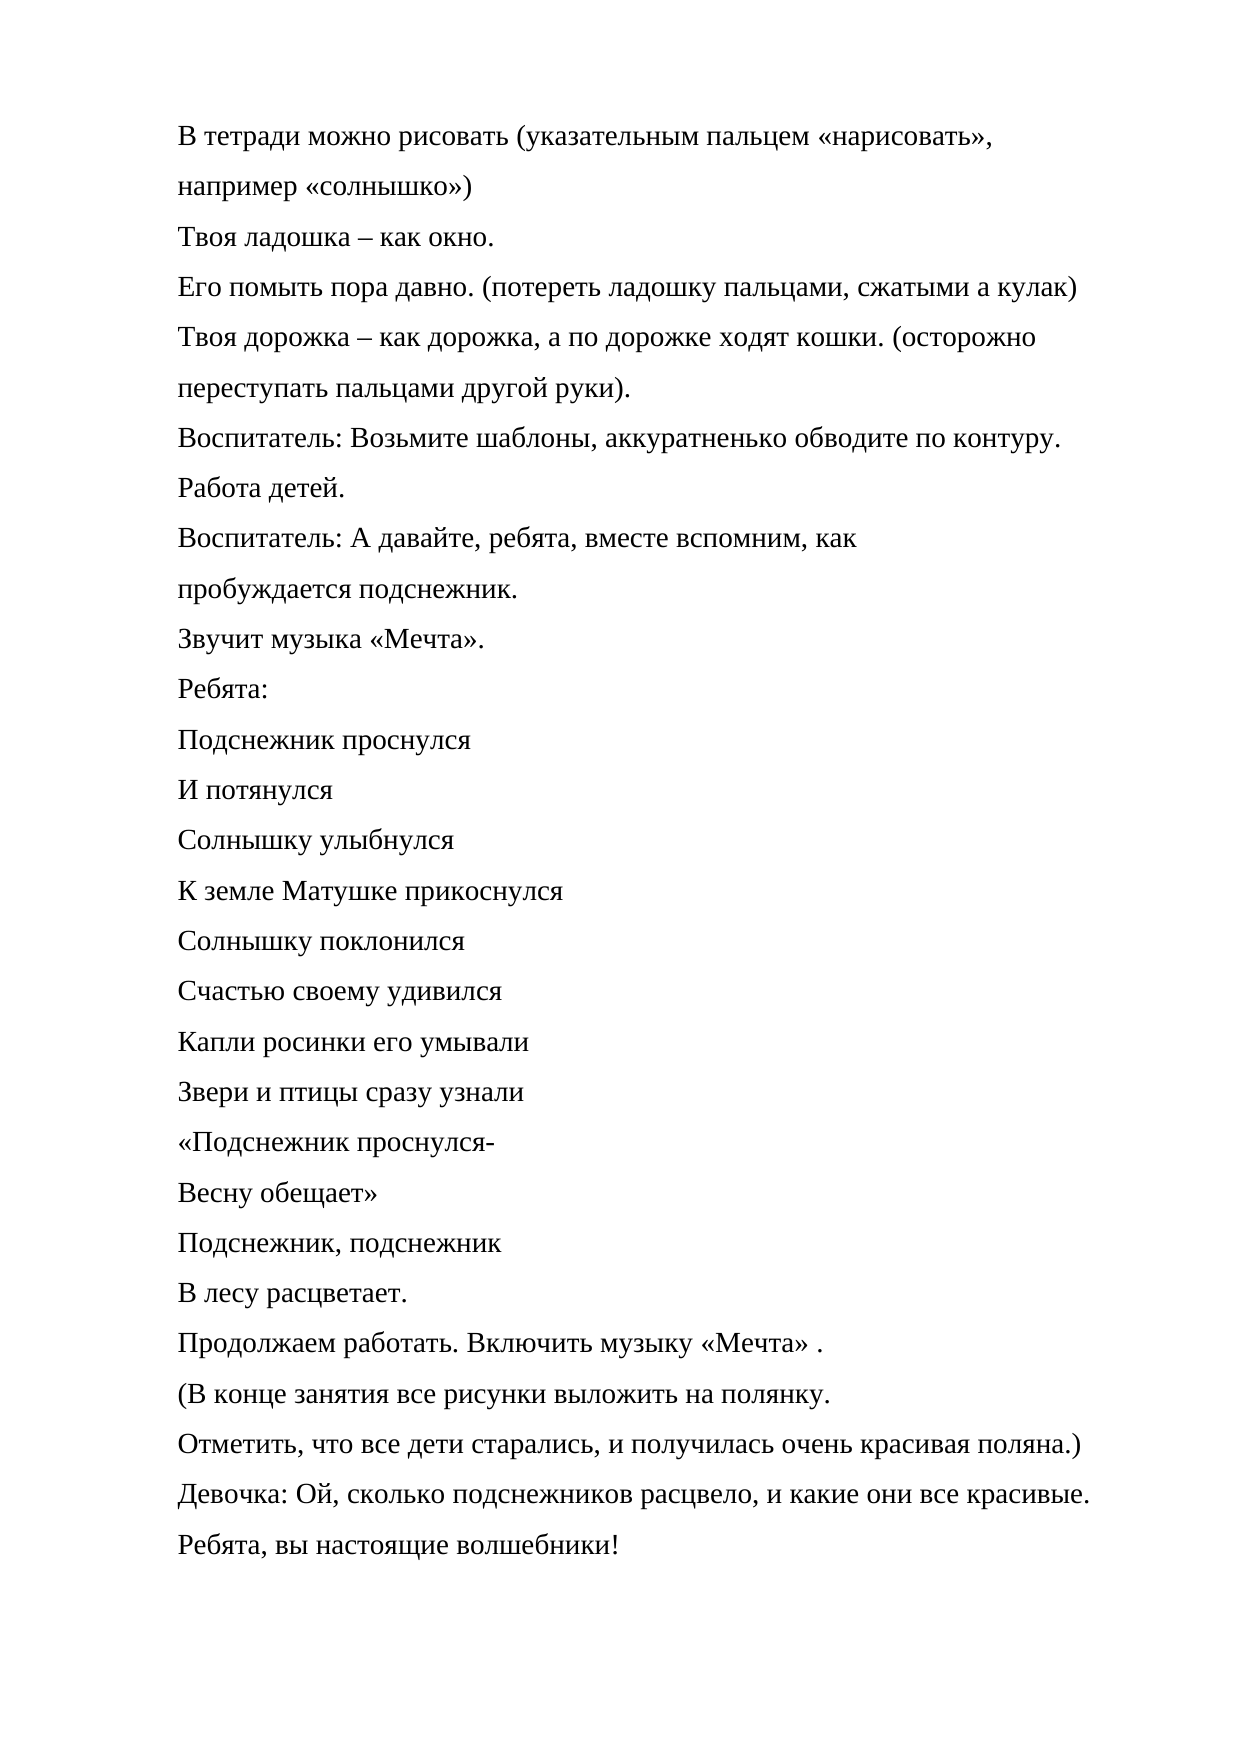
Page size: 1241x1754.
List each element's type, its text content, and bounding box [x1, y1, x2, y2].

text Звучит музыка «Мечта». [177, 621, 1152, 655]
text Капли росинки его умывали [177, 1024, 1152, 1057]
text В тетради можно рисовать (указательным пальцем «нарисовать», например «солнышко») [177, 118, 1152, 202]
text В лесу расцветает. [177, 1275, 1152, 1309]
text Твоя ладошка – как окно. [177, 219, 1152, 252]
text Работа детей. [177, 470, 1152, 504]
text Его помыть пора давно. (потереть ладошку пальцами, сжатыми а кулак) [177, 269, 1152, 303]
text Солнышку поклонился [177, 923, 1152, 957]
text Продолжаем работать. Включить музыку «Мечта» . [177, 1326, 1152, 1359]
text Счастью своему удивился [177, 973, 1152, 1007]
text Весну обещает» [177, 1175, 1152, 1208]
text К земле Матушке прикоснулся [177, 873, 1152, 906]
text «Подснежник проснулся- [177, 1124, 1152, 1158]
text Твоя дорожка – как дорожка, а по дорожке ходят кошки. (осторожно переступать пальцами другой руки). [177, 319, 1152, 403]
text Отметить, что все дети старались, и получилась очень красивая поляна.) [177, 1426, 1152, 1460]
text Ребята: [177, 672, 1152, 705]
text Воспитатель: Возьмите шаблоны, аккуратненько обводите по контуру. [177, 420, 1152, 453]
text И потянулся [177, 772, 1152, 806]
text Звери и птицы сразу узнали [177, 1074, 1152, 1108]
text Воспитатель: А давайте, ребята, вместе вспомним, как пробуждается подснежник. [177, 521, 1152, 604]
text Девочка: Ой, сколько подснежников расцвело, и какие они все красивые. Ребята, вы настоящие волшебники! [177, 1477, 1152, 1560]
text Подснежник, подснежник [177, 1225, 1152, 1258]
text Солнышку улыбнулся [177, 822, 1152, 856]
text (В конце занятия все рисунки выложить на полянку. [177, 1376, 1152, 1409]
text Подснежник проснулся [177, 722, 1152, 755]
